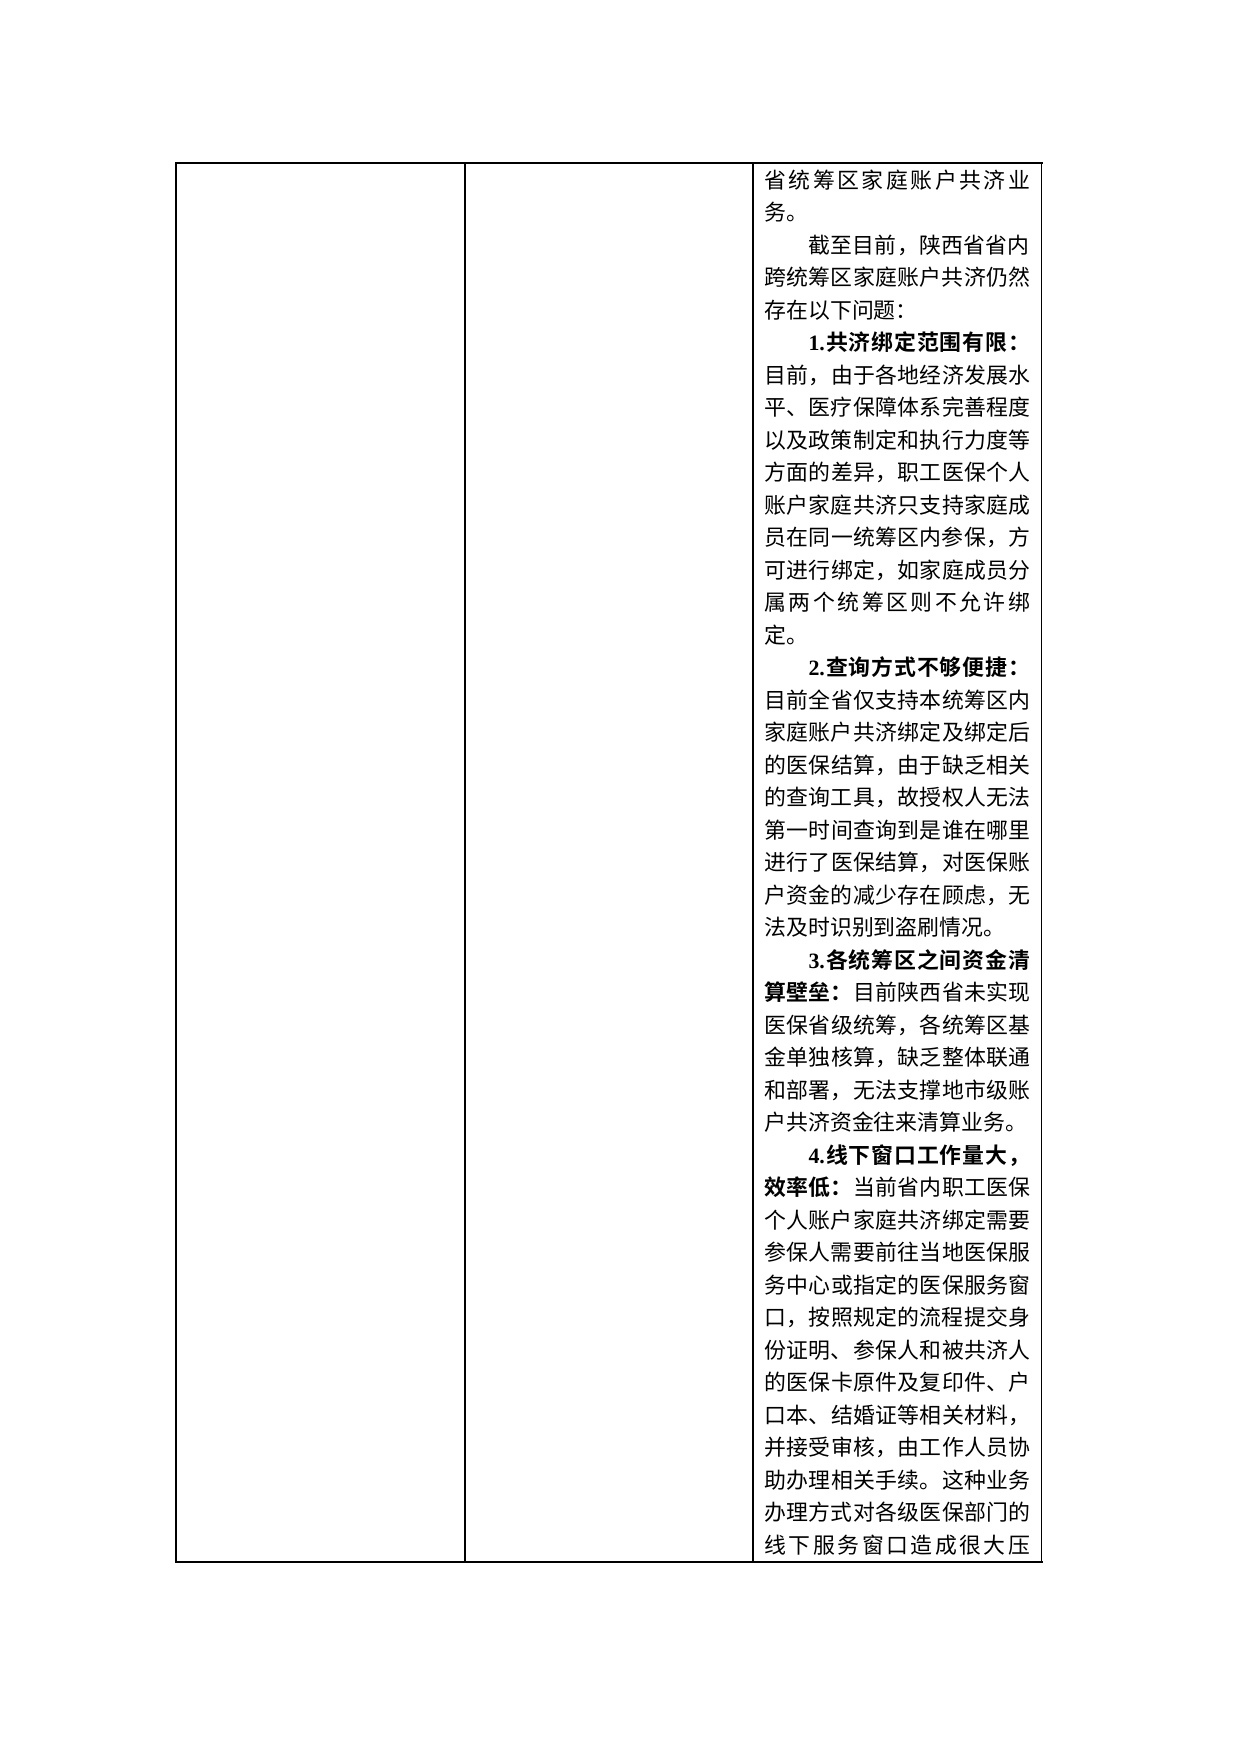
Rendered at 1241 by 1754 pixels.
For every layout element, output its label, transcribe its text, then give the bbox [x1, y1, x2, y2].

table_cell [754, 164, 1041, 1561]
table_cell 1 [466, 164, 752, 1561]
table_cell [177, 164, 464, 1561]
